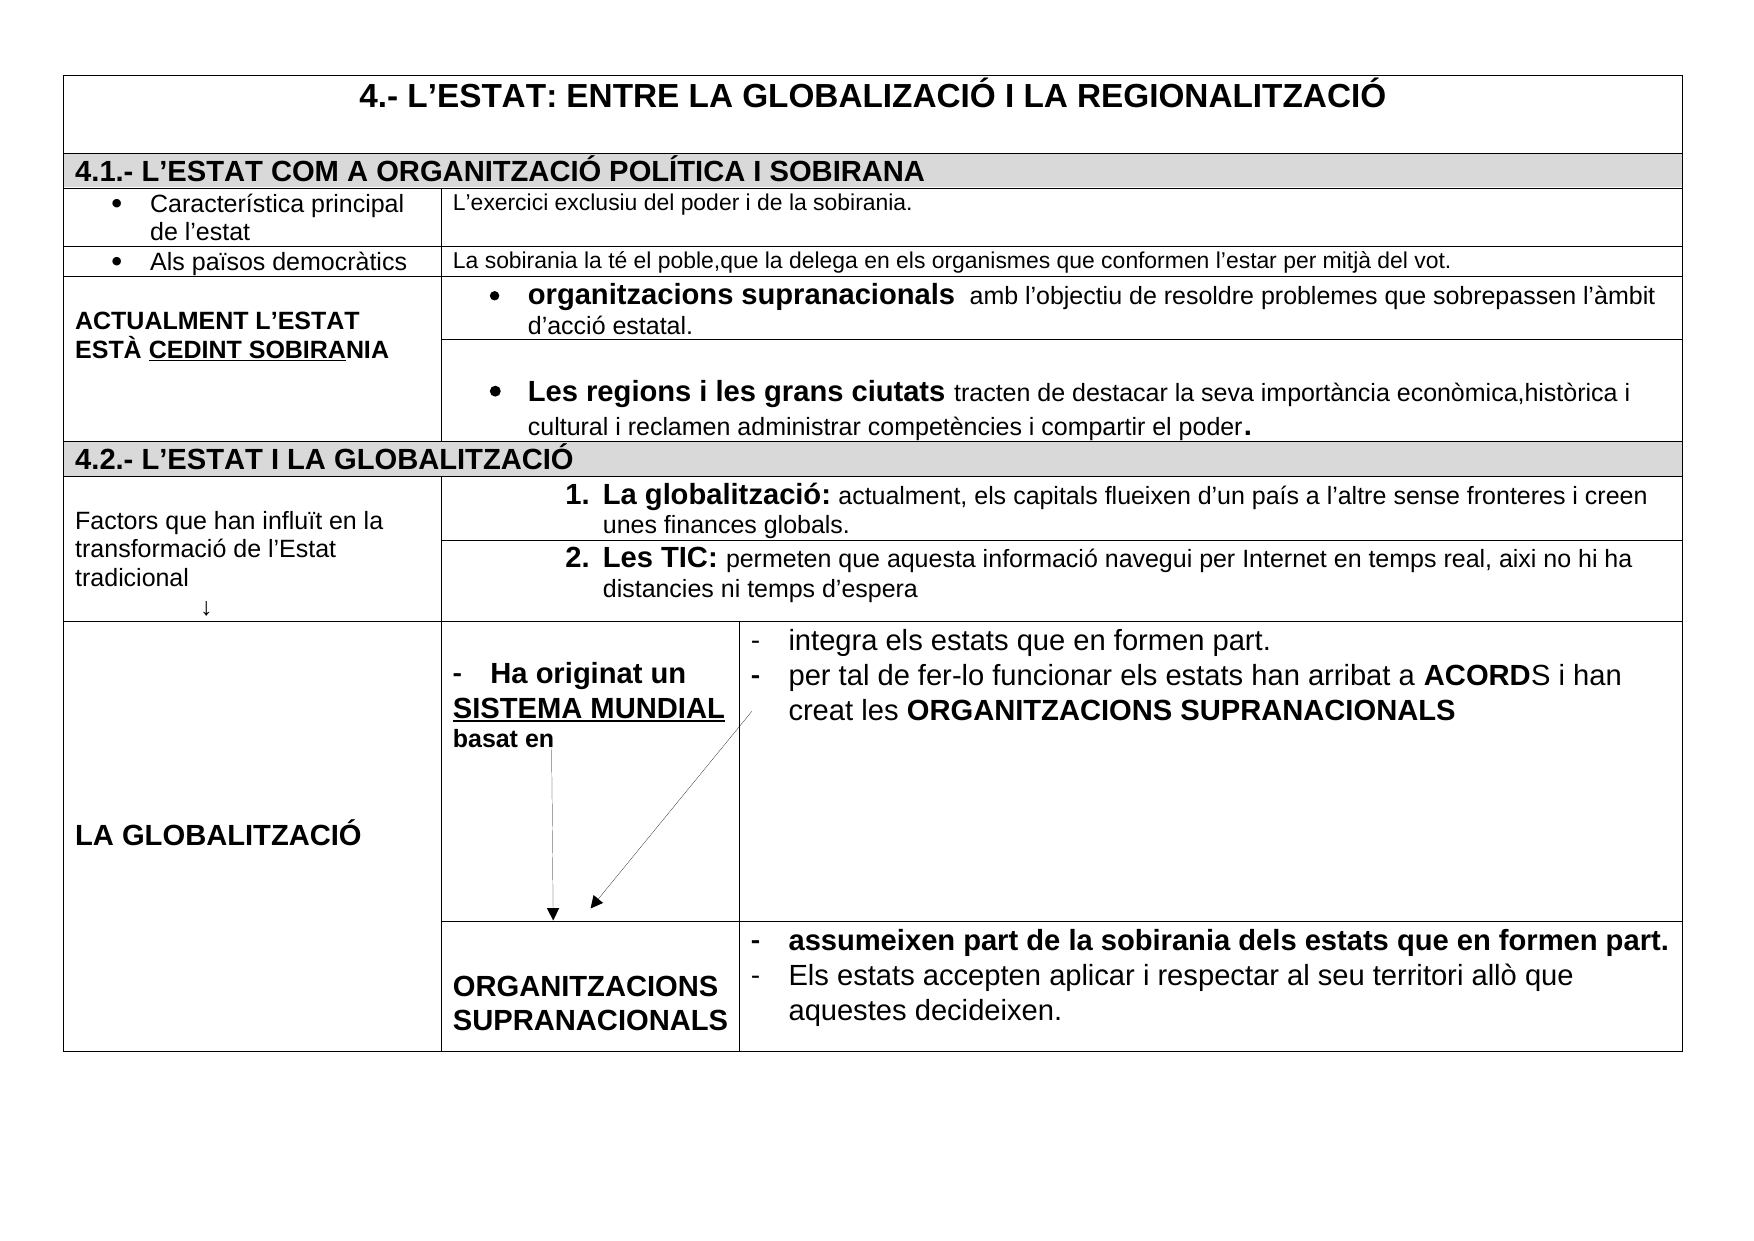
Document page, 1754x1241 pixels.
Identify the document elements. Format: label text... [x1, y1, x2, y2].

table_cell 4.2.- L’ESTAT I LA GLOBALITZACIÓ [64, 442, 1682, 476]
table_cell LA GLOBALITZACIÓ [64, 622, 441, 1051]
table_cell ACTUALMENT L’ESTAT ESTÀ CEDINT SOBIRANIA [64, 277, 441, 441]
table_cell assumeixen part de la sobirania dels estats que en formen part. Els estats accepten aplicar i respectar al seu territori allò que aquestes decideixen. [740, 922, 1682, 1051]
table_cell Ha originat un SISTEMA MUNDIAL basat en [442, 622, 739, 921]
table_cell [442, 922, 739, 1051]
table_cell Factors que han influït en la transformació de l’Estat tradicional ↓ [64, 477, 441, 621]
table_cell L’exercici exclusiu del poder i de la sobirania. [442, 189, 1682, 246]
table_cell La sobirania la té el poble,que la delega en els organismes que conformen l’estar per mitjà del vot. [442, 247, 1682, 276]
table_cell La globalització: actualment, els capitals flueixen d’un país a l’altre sense fronteres i creen unes finances globals. [442, 477, 1682, 539]
table_cell Les regions i les grans ciutats tracten de destacar la seva importància econòmica,històrica i cultural i reclamen administrar competències i compartir el poder. [442, 340, 1682, 441]
table_cell Característica principal de l’estat [64, 189, 441, 246]
table_cell Als països democràtics [64, 247, 441, 276]
table_cell 4.1.- L’ESTAT COM A ORGANITZACIÓ POLÍTICA I SOBIRANA [64, 154, 1682, 187]
table_header 4.- L’ESTAT: ENTRE LA GLOBALIZACIÓ I LA REGIONALITZACIÓ [64, 76, 1682, 153]
table_cell integra els estats que en formen part. per tal de fer-lo funcionar els estats han arribat a ACORDS i han creat les ORGANITZACIONS SUPRANACIONALS [740, 622, 1682, 921]
table_cell Les TIC: permeten que aquesta informació navegui per Internet en temps real, aixi no hi ha distancies ni temps d’espera [442, 541, 1682, 621]
table_cell organitzacions supranacionals amb l’objectiu de resoldre problemes que sobrepassen l’àmbit d’acció estatal. [442, 277, 1682, 339]
